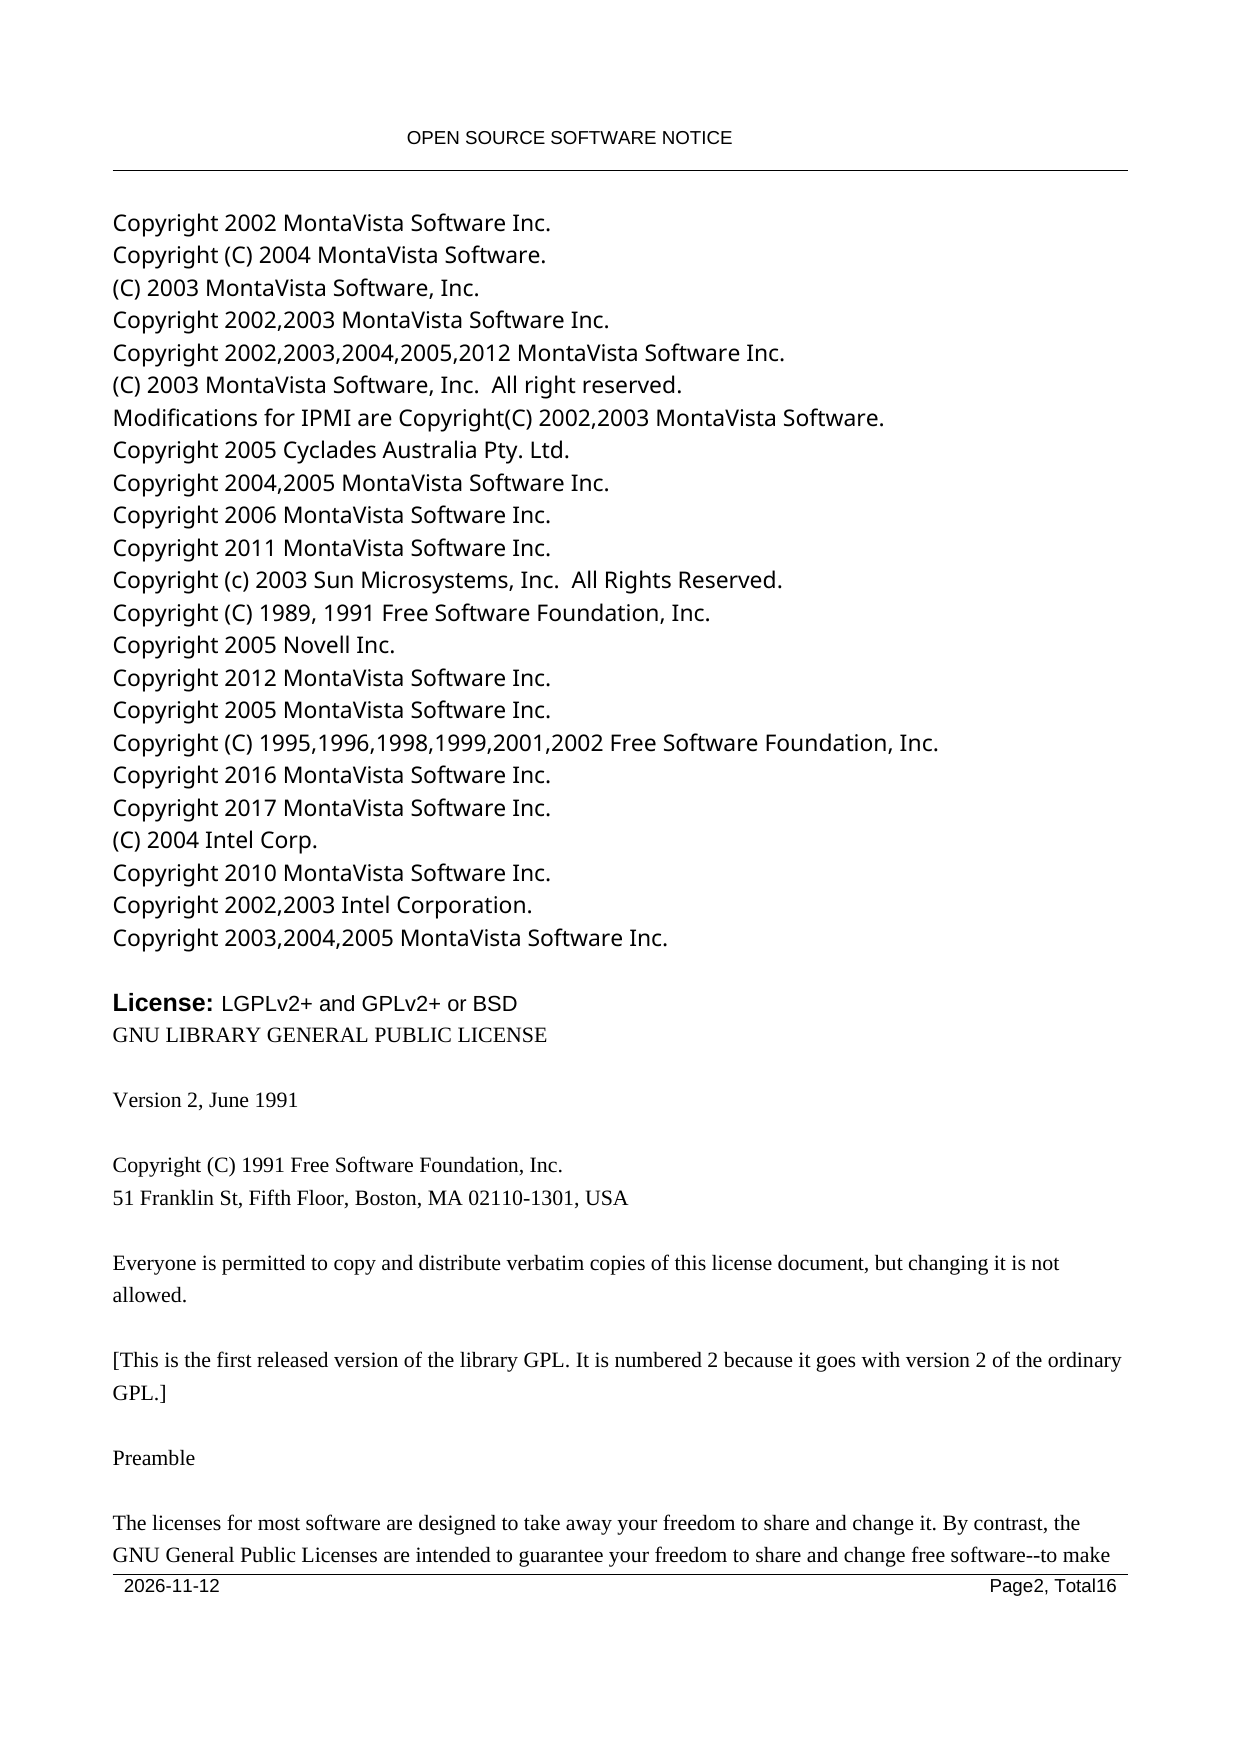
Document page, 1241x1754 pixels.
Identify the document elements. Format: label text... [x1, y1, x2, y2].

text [112, 206, 1128, 986]
text License: LGPLv2+ and GPLv2+ or BSD [112, 986, 1128, 1019]
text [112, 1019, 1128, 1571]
